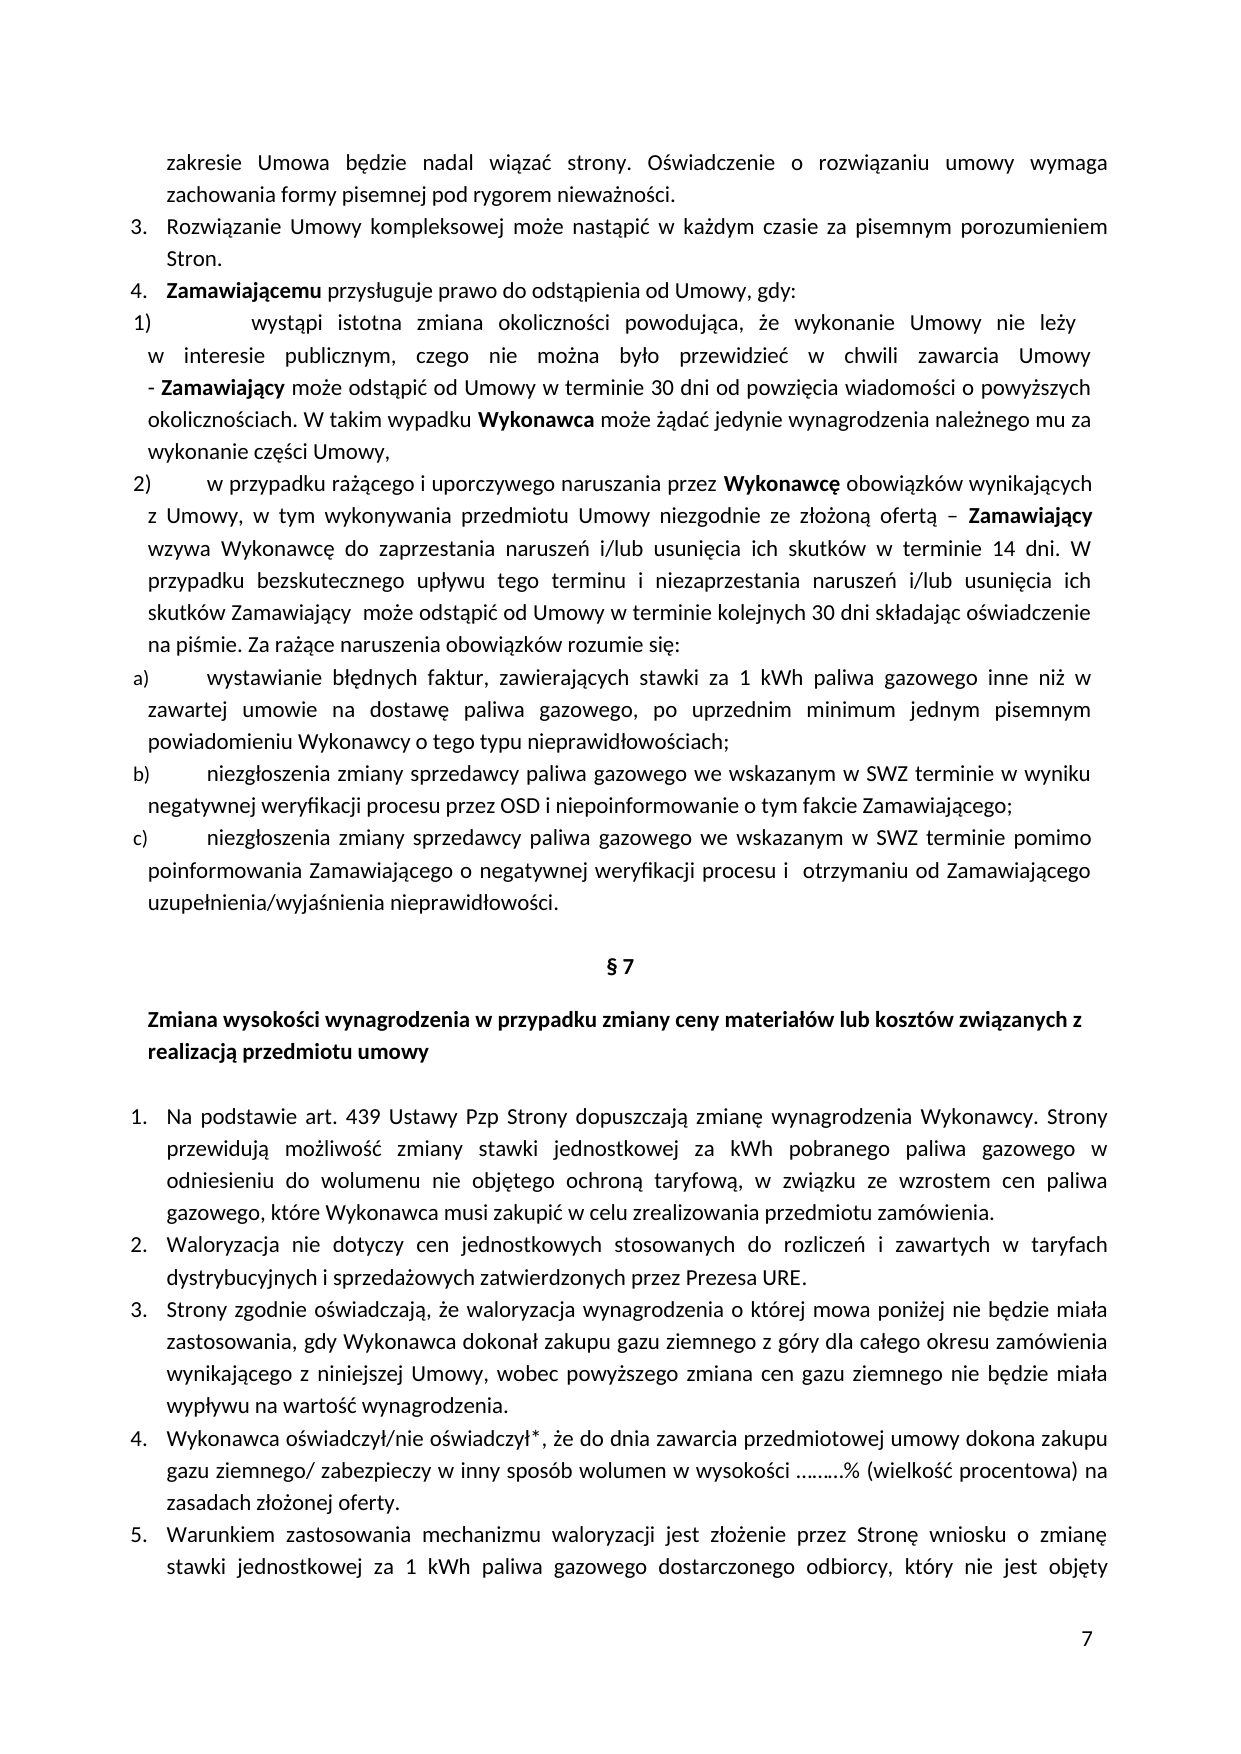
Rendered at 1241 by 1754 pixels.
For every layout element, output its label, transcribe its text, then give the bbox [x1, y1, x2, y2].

text § 7 [148, 952, 1093, 980]
list niezgłoszenia zmiany sprzedawcy paliwa gazowego we wskazanym w SWZ terminie pomimo poinformowania Zamawiającego o negatywnej weryfikacji procesu i otrzymaniu od Zamawiającego uzupełnienia/wyjaśnienia nieprawidłowości. [133, 823, 1093, 916]
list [148, 1520, 1109, 1581]
list Zamawiającemu przysługuje prawo do odstąpienia od Umowy, gdy: [148, 276, 1109, 304]
list wystawianie błędnych faktur, zawierających stawki za 1 kWh paliwa gazowego inne niż w zawartej umowie na dostawę paliwa gazowego, po uprzednim minimum jednym pisemnym powiadomieniu Wykonawcy o tego typu nieprawidłowościach; [133, 663, 1093, 755]
list Waloryzacja nie dotyczy cen jednostkowych stosowanych do rozliczeń i zawartych w taryfach dystrybucyjnych i sprzedażowych zatwierdzonych przez Prezesa URE. [148, 1231, 1109, 1291]
list Strony zgodnie oświadczają, że waloryzacja wynagrodzenia o której mowa poniżej nie będzie miała zastosowania, gdy Wykonawca dokonał zakupu gazu ziemnego z góry dla całego okresu zamówienia wynikającego z niniejszej Umowy, wobec powyższego zmiana cen gazu ziemnego nie będzie miała wypływu na wartość wynagrodzenia. [148, 1295, 1109, 1419]
text Zmiana wysokości wynagrodzenia w przypadku zmiany ceny materiałów lub kosztów związanych z realizacją przedmiotu umowy [148, 1005, 1093, 1066]
list Rozwiązanie Umowy kompleksowej może nastąpić w każdym czasie za pisemnym porozumieniem Stron. [148, 212, 1109, 272]
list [148, 148, 1109, 208]
list niezgłoszenia zmiany sprzedawcy paliwa gazowego we wskazanym w SWZ terminie w wyniku negatywnej weryfikacji procesu przez OSD i niepoinformowanie o tym fakcie Zamawiającego; [133, 759, 1093, 819]
list Na podstawie art. 439 Ustawy Pzp Strony dopuszczają zmianę wynagrodzenia Wykonawcy. Strony przewidują możliwość zmiany stawki jednostkowej za kWh pobranego paliwa gazowego w odniesieniu do wolumenu nie objętego ochroną taryfową, w związku ze wzrostem cen paliwa gazowego, które Wykonawca musi zakupić w celu zrealizowania przedmiotu zamówienia. [148, 1102, 1109, 1226]
list wystąpi istotna zmiana okoliczności powodująca, że wykonanie Umowy nie leży w interesie publicznym, czego nie można było przewidzieć w chwili zawarcia Umowy - Zamawiający może odstąpić od Umowy w terminie 30 dni od powzięcia wiadomości o powyższych okolicznościach. W takim wypadku Wykonawca może żądać jedynie wynagrodzenia należnego mu za wykonanie części Umowy, [133, 308, 1093, 465]
list Wykonawca oświadczył/nie oświadczył*, że do dnia zawarcia przedmiotowej umowy dokona zakupu gazu ziemnego/ zabezpieczy w inny sposób wolumen w wysokości ………% (wielkość procentowa) na zasadach złożonej oferty. [148, 1424, 1109, 1516]
list w przypadku rażącego i uporczywego naruszania przez Wykonawcę obowiązków wynikających z Umowy, w tym wykonywania przedmiotu Umowy niezgodnie ze złożoną ofertą – Zamawiający wzywa Wykonawcę do zaprzestania naruszeń i/lub usunięcia ich skutków w terminie 14 dni. W przypadku bezskutecznego upływu tego terminu i niezaprzestania naruszeń i/lub usunięcia ich skutków Zamawiający może odstąpić od Umowy w terminie kolejnych 30 dni składając oświadczenie na piśmie. Za rażące naruszenia obowiązków rozumie się: [133, 469, 1093, 658]
